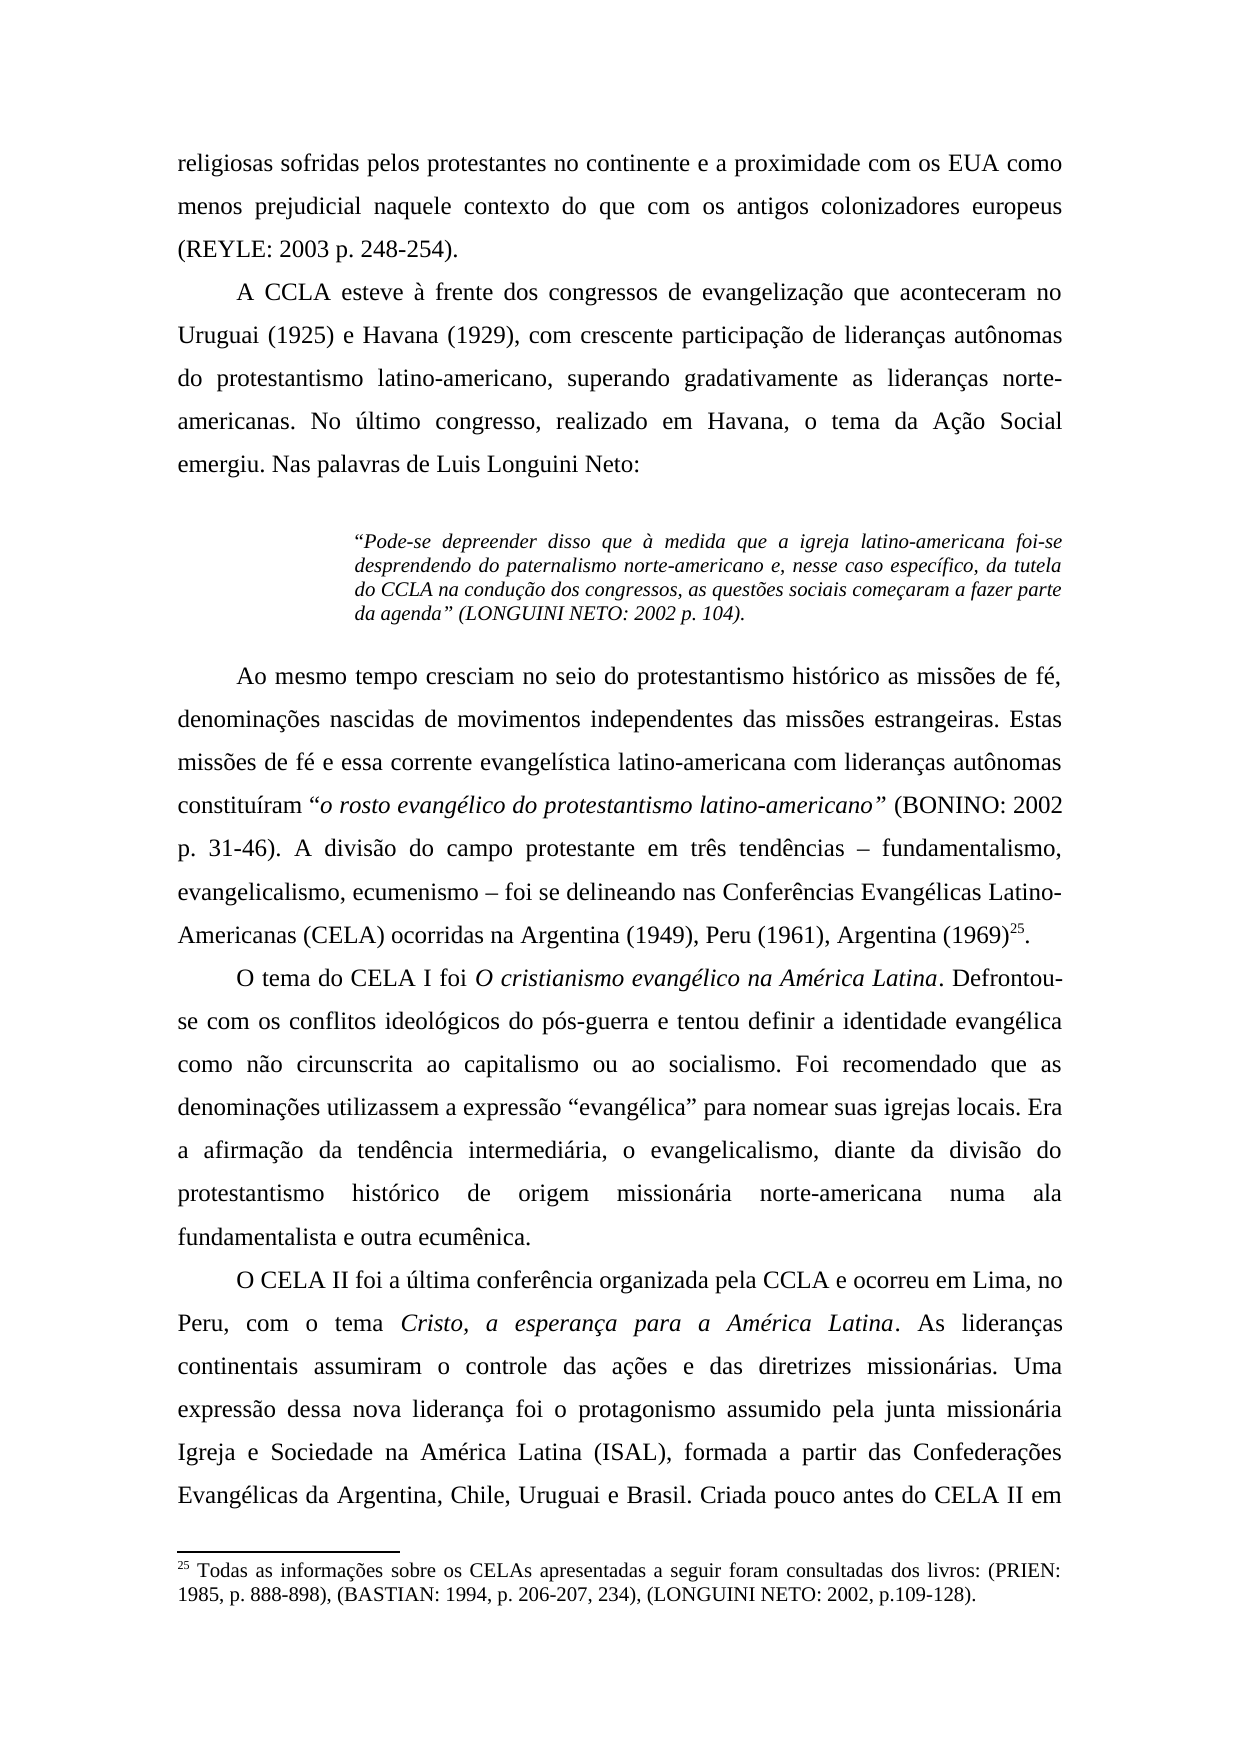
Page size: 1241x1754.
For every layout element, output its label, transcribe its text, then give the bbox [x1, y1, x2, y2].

text “Pode-se depreender disso que à medida que a igreja latino-americana foi-se desprendendo do paternalismo norte-americano e, nesse caso específico, da tutela do CCLA na condução dos congressos, as questões sociais começaram a fazer parte da agenda” (LONGUINI NETO: 2002 p. 104). [354, 529, 1063, 625]
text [177, 148, 1063, 263]
text A CCLA esteve à frente dos congressos de evangelização que aconteceram no Uruguai (1925) e Havana (1929), com crescente participação de lideranças autônomas do protestantismo latino-americano, superando gradativamente as lideranças norte-americanas. No último congresso, realizado em Havana, o tema da Ação Social emergiu. Nas palavras de Luis Longuini Neto: [177, 277, 1063, 478]
text Ao mesmo tempo cresciam no seio do protestantismo histórico as missões de fé, denominações nascidas de movimentos independentes das missões estrangeiras. Estas missões de fé e essa corrente evangelística latino-americana com lideranças autônomas constituíram “o rosto evangélico do protestantismo latino-americano” (BONINO: 2002 p. 31-46). A divisão do campo protestante em três tendências – fundamentalismo, evangelicalismo, ecumenismo – foi se delineando nas Conferências Evangélicas Latino-Americanas (CELA) ocorridas na Argentina (1949), Peru (1961), Argentina (1969). [177, 661, 1063, 948]
text O tema do CELA I foi O cristianismo evangélico na América Latina. Defrontou-se com os conflitos ideológicos do pós-guerra e tentou definir a identidade evangélica como não circunscrita ao capitalismo ou ao socialismo. Foi recomendado que as denominações utilizassem a expressão “evangélica” para nomear suas igrejas locais. Era a afirmação da tendência intermediária, o evangelicalismo, diante da divisão do protestantismo histórico de origem missionária norte-americana numa ala fundamentalista e outra ecumênica. [177, 963, 1063, 1250]
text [177, 1265, 1063, 1509]
